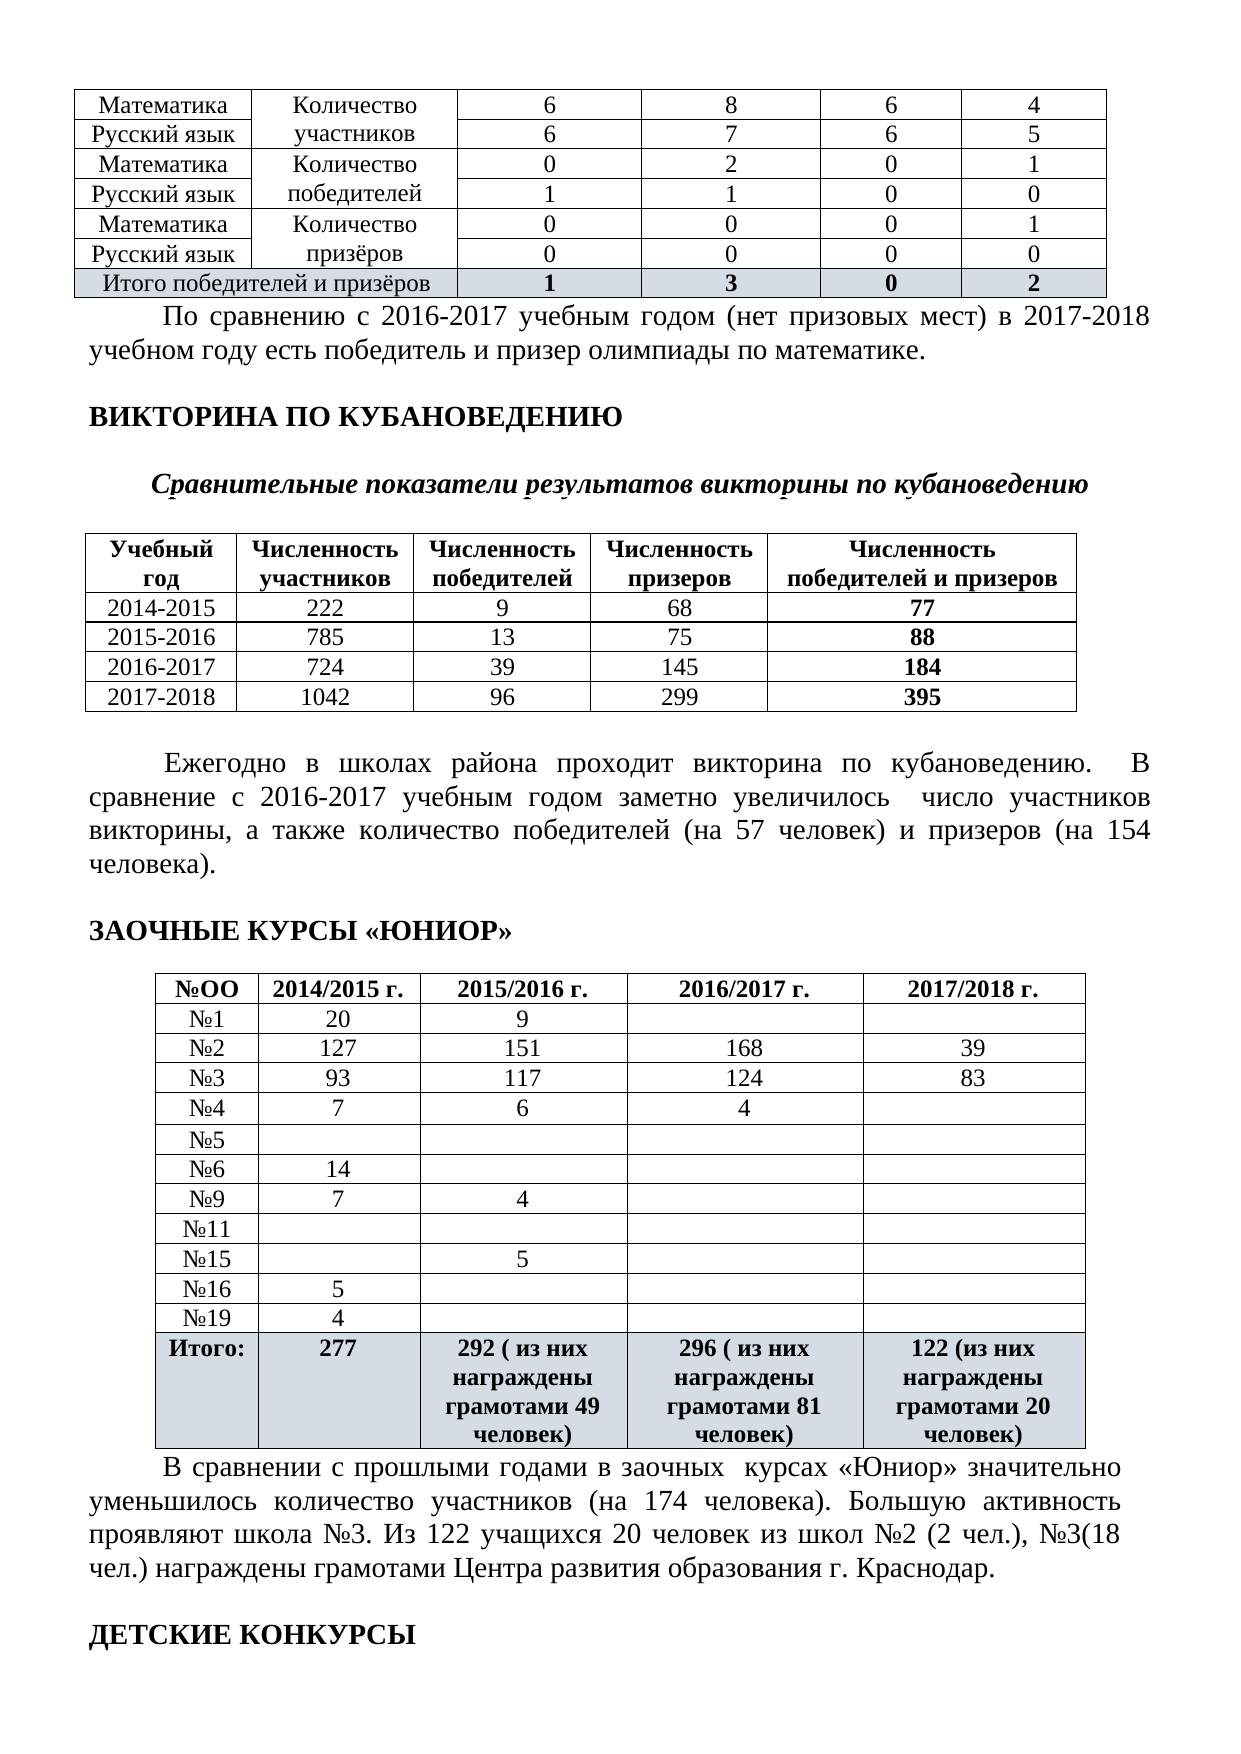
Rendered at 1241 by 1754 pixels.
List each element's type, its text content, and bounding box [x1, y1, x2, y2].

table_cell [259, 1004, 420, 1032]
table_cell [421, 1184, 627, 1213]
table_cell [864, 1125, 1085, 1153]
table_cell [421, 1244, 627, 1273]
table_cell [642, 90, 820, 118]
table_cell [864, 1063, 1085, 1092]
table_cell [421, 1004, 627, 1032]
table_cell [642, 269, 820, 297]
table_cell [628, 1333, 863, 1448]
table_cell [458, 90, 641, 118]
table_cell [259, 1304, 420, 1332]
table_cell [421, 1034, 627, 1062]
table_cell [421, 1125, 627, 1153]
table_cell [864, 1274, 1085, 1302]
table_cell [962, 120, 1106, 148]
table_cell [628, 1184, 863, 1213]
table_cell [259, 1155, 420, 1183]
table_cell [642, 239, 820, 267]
text По сравнению с 2016-2017 учебным годом (нет призовых мест) в 2017-2018 учебном году есть победитель и призер олимпиады по математике. [89, 298, 1152, 365]
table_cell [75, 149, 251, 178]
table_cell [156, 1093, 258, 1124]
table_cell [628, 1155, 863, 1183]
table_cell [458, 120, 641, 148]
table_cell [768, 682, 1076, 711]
text Ежегодно в школах района проходит викторина по кубановедению. В сравнение с 2016-2017 учебным годом заметно увеличилось число участников викторины, а также количество победителей (на 57 человек) и призеров (на 154 человека). [89, 745, 1152, 879]
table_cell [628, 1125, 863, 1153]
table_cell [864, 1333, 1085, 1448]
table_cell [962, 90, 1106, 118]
text ВИКТОРИНА ПО КУБАНОВЕДЕНИЮ [89, 399, 1152, 432]
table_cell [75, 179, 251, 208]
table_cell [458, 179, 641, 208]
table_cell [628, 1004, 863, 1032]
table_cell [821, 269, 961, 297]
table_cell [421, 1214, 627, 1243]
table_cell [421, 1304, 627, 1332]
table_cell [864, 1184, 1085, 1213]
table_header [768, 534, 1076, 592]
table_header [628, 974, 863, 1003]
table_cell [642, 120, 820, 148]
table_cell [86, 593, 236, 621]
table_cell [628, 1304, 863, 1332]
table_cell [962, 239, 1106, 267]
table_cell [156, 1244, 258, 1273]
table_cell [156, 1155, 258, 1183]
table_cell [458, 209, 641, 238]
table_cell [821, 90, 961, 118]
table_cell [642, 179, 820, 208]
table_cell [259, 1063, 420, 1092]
text ДЕТСКИЕ КОНКУРСЫ [89, 1617, 1152, 1651]
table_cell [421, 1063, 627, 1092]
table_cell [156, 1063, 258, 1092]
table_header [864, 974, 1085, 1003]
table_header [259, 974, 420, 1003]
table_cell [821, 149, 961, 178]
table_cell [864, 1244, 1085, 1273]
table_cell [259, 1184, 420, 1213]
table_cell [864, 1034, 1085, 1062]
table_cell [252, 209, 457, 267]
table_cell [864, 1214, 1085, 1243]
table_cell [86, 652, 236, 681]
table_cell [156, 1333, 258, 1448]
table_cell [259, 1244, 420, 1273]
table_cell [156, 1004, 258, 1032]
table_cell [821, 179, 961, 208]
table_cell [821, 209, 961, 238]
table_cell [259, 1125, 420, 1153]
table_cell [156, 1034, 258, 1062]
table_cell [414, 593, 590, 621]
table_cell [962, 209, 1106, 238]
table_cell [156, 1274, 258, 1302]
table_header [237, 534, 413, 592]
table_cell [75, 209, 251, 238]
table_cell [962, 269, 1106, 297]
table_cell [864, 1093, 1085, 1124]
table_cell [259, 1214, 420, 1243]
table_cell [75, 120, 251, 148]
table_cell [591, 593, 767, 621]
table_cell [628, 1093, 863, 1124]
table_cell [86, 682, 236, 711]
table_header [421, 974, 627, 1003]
text ЗАОЧНЫЕ КУРСЫ «ЮНИОР» [89, 913, 1122, 947]
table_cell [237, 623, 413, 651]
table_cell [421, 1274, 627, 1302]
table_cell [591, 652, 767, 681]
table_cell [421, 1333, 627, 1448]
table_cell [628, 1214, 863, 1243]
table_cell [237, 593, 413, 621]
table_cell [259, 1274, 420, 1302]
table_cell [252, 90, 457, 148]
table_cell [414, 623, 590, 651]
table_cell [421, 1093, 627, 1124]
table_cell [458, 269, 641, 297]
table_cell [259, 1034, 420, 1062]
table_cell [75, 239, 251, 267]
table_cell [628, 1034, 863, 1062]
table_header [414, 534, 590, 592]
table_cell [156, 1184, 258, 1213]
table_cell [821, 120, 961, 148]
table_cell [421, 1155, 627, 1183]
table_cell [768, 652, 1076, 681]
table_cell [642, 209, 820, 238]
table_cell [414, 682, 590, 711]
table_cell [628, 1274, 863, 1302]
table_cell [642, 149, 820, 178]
text Сравнительные показатели результатов викторины по кубановедению [89, 466, 1152, 499]
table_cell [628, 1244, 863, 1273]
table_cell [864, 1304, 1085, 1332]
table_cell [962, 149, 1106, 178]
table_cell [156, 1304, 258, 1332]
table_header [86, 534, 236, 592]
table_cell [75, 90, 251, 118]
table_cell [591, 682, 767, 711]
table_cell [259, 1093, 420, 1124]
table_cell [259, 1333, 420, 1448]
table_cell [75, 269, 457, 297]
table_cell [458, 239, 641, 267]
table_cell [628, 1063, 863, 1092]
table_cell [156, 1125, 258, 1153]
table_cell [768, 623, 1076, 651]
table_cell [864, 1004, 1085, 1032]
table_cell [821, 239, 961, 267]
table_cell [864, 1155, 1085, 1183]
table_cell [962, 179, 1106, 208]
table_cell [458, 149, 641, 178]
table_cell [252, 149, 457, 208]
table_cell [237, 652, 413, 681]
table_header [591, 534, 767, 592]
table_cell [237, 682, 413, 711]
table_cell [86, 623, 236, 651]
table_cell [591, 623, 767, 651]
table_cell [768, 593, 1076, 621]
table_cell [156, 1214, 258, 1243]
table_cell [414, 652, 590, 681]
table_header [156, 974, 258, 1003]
text В сравнении с прошлыми годами в заочных курсах «Юниор» значительно уменьшилось количество участников (на 174 человека). Большую активность проявляют школа №3. Из 122 учащихся 20 человек из школ №2 (2 чел.), №3(18 чел.) награждены грамотами Центра развития образования г. Краснодар. [89, 1449, 1122, 1583]
